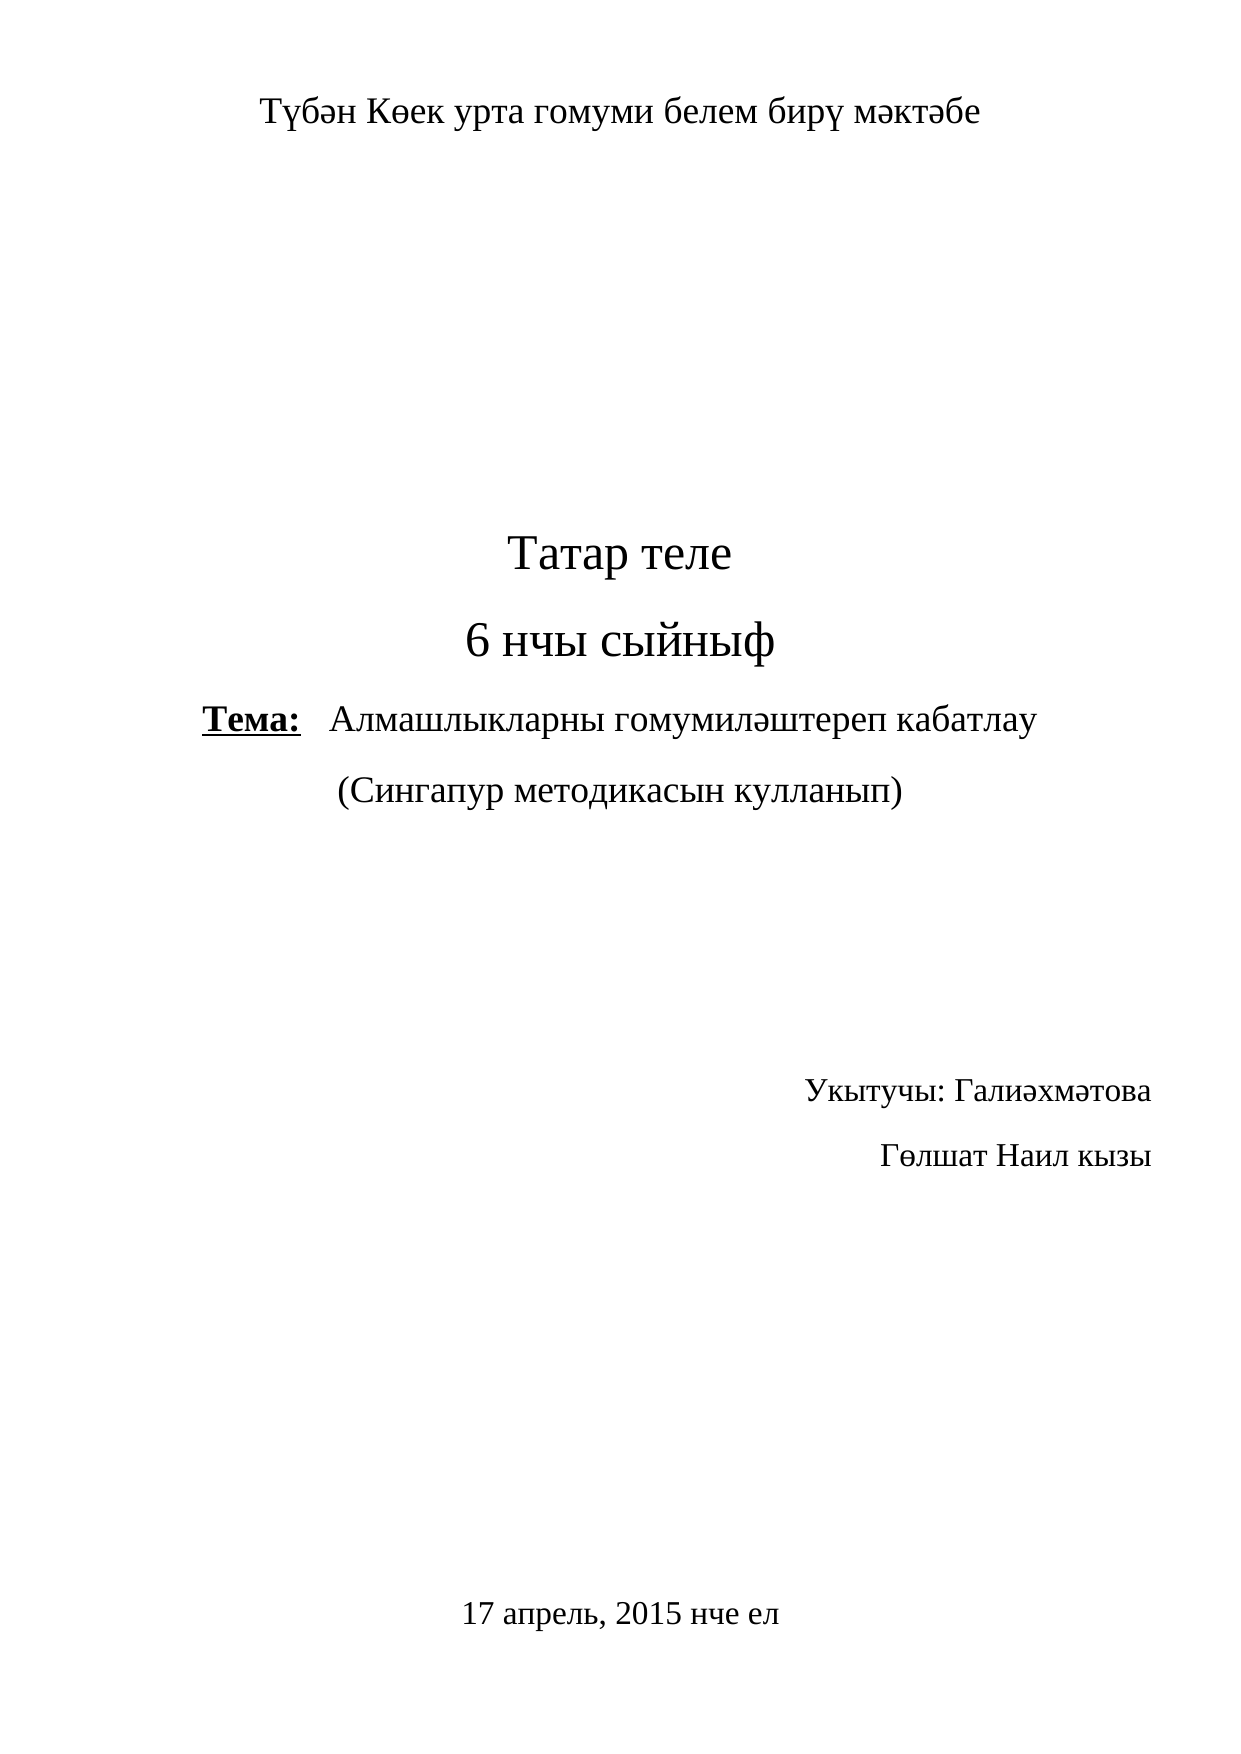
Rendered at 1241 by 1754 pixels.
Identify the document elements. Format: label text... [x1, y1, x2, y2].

text Тема: Алмашлыкларны гомумиләштереп кабатлау [89, 697, 1152, 740]
text Гөлшат Наил кызы [89, 1136, 1152, 1174]
text (Сингапур методикасын кулланып) [89, 767, 1152, 810]
text Түбән Көек урта гомуми белем бирү мәктәбе [89, 89, 1152, 132]
text 17 апрель, 2015 нче ел [89, 1593, 1152, 1632]
text 6 нчы сыйныф [89, 610, 1152, 667]
text Укытучы: Галиәхмәтова [89, 1071, 1152, 1109]
text Татар теле [89, 523, 1152, 580]
